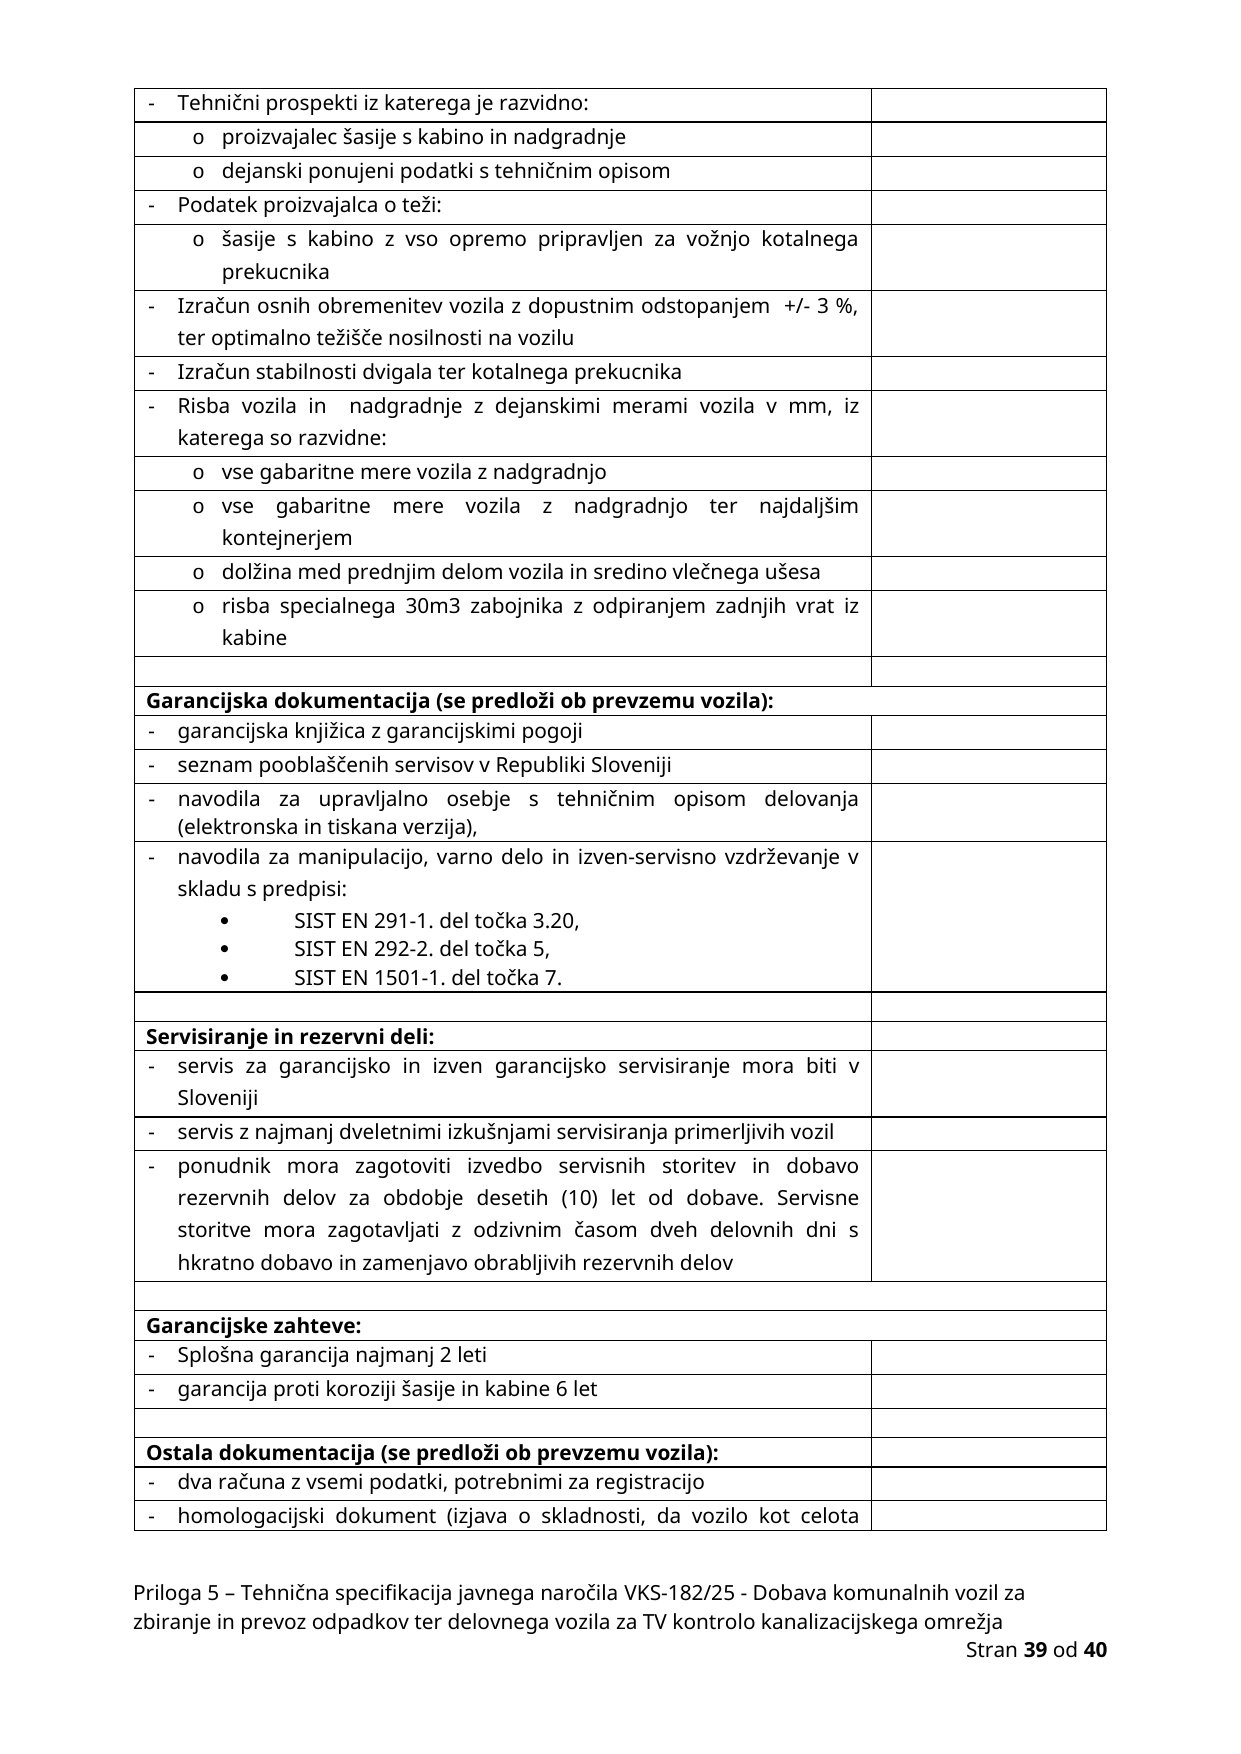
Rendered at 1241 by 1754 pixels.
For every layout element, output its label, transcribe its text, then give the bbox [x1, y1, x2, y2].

table_cell vse gabaritne mere vozila z nadgradnjo [135, 457, 871, 490]
table_cell [135, 1282, 1106, 1310]
table_cell navodila za upravljalno osebje s tehničnim opisom delovanja (elektronska in tiskana verzija), [135, 784, 871, 841]
table_cell [872, 225, 1106, 290]
table_cell [872, 557, 1106, 590]
table_cell Izračun osnih obremenitev vozila z dopustnim odstopanjem +/- 3 %, ter optimalno težišče nosilnosti na vozilu [135, 291, 871, 356]
table_cell [135, 1409, 871, 1437]
table_cell seznam pooblaščenih servisov v Republiki Sloveniji [135, 750, 871, 783]
table_cell [135, 657, 871, 686]
table_cell [872, 357, 1106, 390]
table_cell Splošna garancija najmanj 2 leti [135, 1341, 871, 1373]
table_cell Garancijske zahteve: [135, 1311, 1106, 1339]
table_cell [872, 1438, 1106, 1466]
table_cell [872, 157, 1106, 189]
table_cell [872, 89, 1106, 121]
table_cell [872, 123, 1106, 156]
table_cell risba specialnega 30m3 zabojnika z odpiranjem zadnjih vrat iz kabine [135, 591, 871, 656]
table_cell [872, 491, 1106, 556]
table_cell [872, 784, 1106, 841]
table_cell [872, 993, 1106, 1021]
table_cell ponudnik mora zagotoviti izvedbo servisnih storitev in dobavo rezervnih delov za obdobje desetih (10) let od dobave. Servisne storitve mora zagotavljati z odzivnim časom dveh delovnih dni s hkratno dobavo in zamenjavo obrabljivih rezervnih delov [135, 1151, 871, 1281]
table_cell [872, 457, 1106, 490]
table_cell [872, 1501, 1106, 1530]
table_cell navodila za manipulacijo, varno delo in izven-servisno vzdrževanje v skladu s predpisi: SIST EN 291-1. del točka 3.20, SIST EN 292-2. del točka 5, SIST EN 1501-1. del točka 7. [135, 842, 871, 991]
table_cell Podatek proizvajalca o teži: [135, 191, 871, 223]
table_cell Tehnični prospekti iz katerega je razvidno: [135, 89, 871, 121]
table_cell [872, 1051, 1106, 1116]
table_cell [872, 1151, 1106, 1281]
table_cell [135, 993, 871, 1021]
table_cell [135, 1501, 871, 1530]
table_cell Izračun stabilnosti dvigala ter kotalnega prekucnika [135, 357, 871, 390]
table_cell [872, 750, 1106, 783]
table_cell servis za garancijsko in izven garancijsko servisiranje mora biti v Sloveniji [135, 1051, 871, 1116]
table_cell [872, 1375, 1106, 1407]
table_cell vse gabaritne mere vozila z nadgradnjo ter najdaljšim kontejnerjem [135, 491, 871, 556]
table_cell [872, 191, 1106, 223]
table_cell Servisiranje in rezervni deli: [135, 1022, 871, 1050]
table_cell [872, 657, 1106, 686]
table_cell dva računa z vsemi podatki, potrebnimi za registracijo [135, 1468, 871, 1500]
table_cell [872, 1022, 1106, 1050]
table_cell dejanski ponujeni podatki s tehničnim opisom [135, 157, 871, 189]
table_cell [872, 1409, 1106, 1437]
table_cell servis z najmanj dveletnimi izkušnjami servisiranja primerljivih vozil [135, 1118, 871, 1150]
table_cell [872, 1341, 1106, 1373]
table_cell proizvajalec šasije s kabino in nadgradnje [135, 123, 871, 156]
table_cell [872, 1118, 1106, 1150]
table_cell Risba vozila in nadgradnje z dejanskimi merami vozila v mm, iz katerega so razvidne: [135, 391, 871, 456]
table_cell garancija proti koroziji šasije in kabine 6 let [135, 1375, 871, 1407]
table_cell Ostala dokumentacija (se predloži ob prevzemu vozila): [135, 1438, 871, 1466]
table_cell [872, 391, 1106, 456]
table_cell [872, 842, 1106, 991]
table_cell dolžina med prednjim delom vozila in sredino vlečnega ušesa [135, 557, 871, 590]
table_cell [872, 291, 1106, 356]
table_cell [872, 1468, 1106, 1500]
table_cell [872, 591, 1106, 656]
table_cell [872, 716, 1106, 749]
table_cell garancijska knjižica z garancijskimi pogoji [135, 716, 871, 749]
table_cell Garancijska dokumentacija (se predloži ob prevzemu vozila): [135, 687, 1106, 715]
table_cell šasije s kabino z vso opremo pripravljen za vožnjo kotalnega prekucnika [135, 225, 871, 290]
